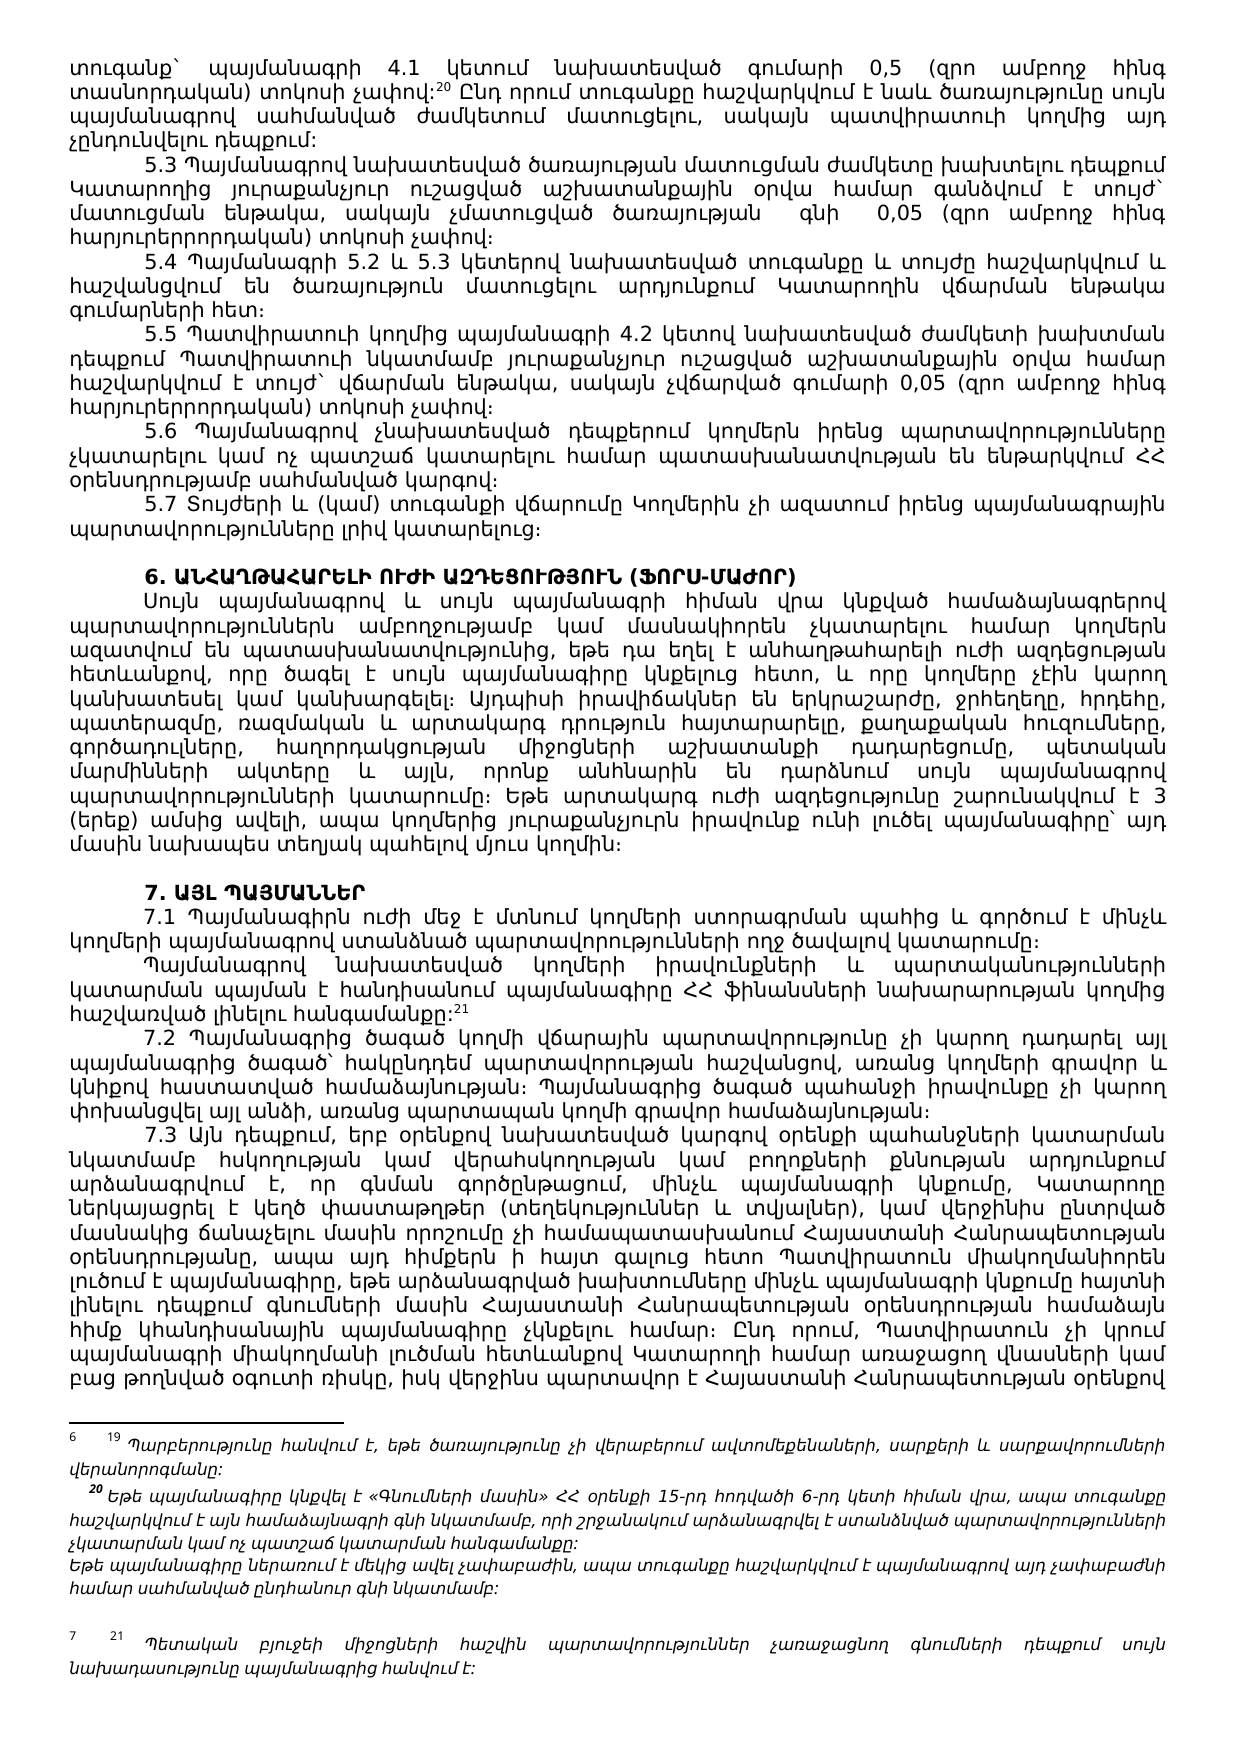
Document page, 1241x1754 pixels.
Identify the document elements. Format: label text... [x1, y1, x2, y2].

text 5.6 Պայմանագրով չնախատեսված դեպքերում կողմերն իրենց պարտավորությունները չկատարելու կամ ոչ պատշաճ կատարելու համար պատասխանատվության են ենթարկվում ՀՀ օրենսդրությամբ սահմանված կարգով։ [69, 419, 1167, 492]
text 5.4 Պայմանագրի 5.2 և 5.3 կետերով նախատեսված տուգանքը և տույժը հաշվարկվում և հաշվանցվում են ծառայություն մատուցելու արդյունքում Կատարողին վճարման ենթակա գումարների հետ։ [69, 250, 1167, 322]
text 7.2 Պայմանագրից ծագած կողմի վճարային պարտավորությունը չի կարող դադարել այլ պայմանագրից ծագած՝ հակընդդեմ պարտավորության հաշվանցով, առանց կողմերի գրավոր և կնիքով հաստատված համաձայնության։ Պայմանագրից ծագած պահանջի իրավունքը չի կարող փոխանցվել այլ անձի, առանց պարտապան կողմի գրավոր համաձայնության։ [69, 1026, 1167, 1123]
text 7. ԱՅԼ ՊԱՅՄԱՆՆԵՐ [69, 881, 1167, 905]
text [69, 56, 1167, 153]
text Սույն պայմանագրով և սույն պայմանագրի հիման վրա կնքված համաձայնագրերով պարտավորություններն ամբողջությամբ կամ մասնակիորեն չկատարելու համար կողմերն ազատվում են պատասխանատվությունից, եթե դա եղել է անհաղթահարելի ուժի ազդեցության հետևանքով, որը ծագել է սույն պայմանագիրը կնքելուց հետո, և որը կողմերը չէին կարող կանխատեսել կամ կանխարգելել։ Այդպիսի իրավիճակներ են երկրաշարժը, ջրհեղեղը, հրդեհը, պատերազմը, ռազմական և արտակարգ դրություն հայտարարելը, քաղաքական հուզումները, գործադուլները, հաղորդակցության միջոցների աշխատանքի դադարեցումը, պետական մարմինների ակտերը և այլն, որոնք անհնարին են դարձնում սույն պայմանագրով պարտավորությունների կատարումը։ Եթե արտակարգ ուժի ազդեցությունը շարունակվում է 3 (երեք) ամսից ավելի, ապա կողմերից յուրաքանչյուրն իրավունք ունի լուծել պայմանագիրը՝ այդ մասին նախապես տեղյակ պահելով մյուս կողմին։ [69, 589, 1167, 856]
text 7.1 Պայմանագիրն ուժի մեջ է մտնում կողմերի ստորագրման պահից և գործում է մինչև կողմերի պայմանագրով ստանձնած պարտավորությունների ողջ ծավալով կատարումը։ [69, 905, 1167, 953]
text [69, 1123, 1167, 1390]
text 5.5 Պատվիրատուի կողմից պայմանագրի 4.2 կետով նախատեսված ժամկետի խախտման դեպքում Պատվիրատուի նկատմամբ յուրաքանչյուր ուշացված աշխատանքային օրվա համար հաշվարկվում է տույժ` վճարման ենթակա, սակայն չվճարված գումարի 0,05 (զրո ամբողջ հինգ հարյուրերրորդական) տոկոսի չափով։ [69, 322, 1167, 419]
text 5.3 Պայմանագրով նախատեսված ծառայության մատուցման ժամկետը խախտելու դեպքում Կատարողից յուրաքանչյուր ուշացված աշխատանքային օրվա համար գանձվում է տույժ` մատուցման ենթակա, սակայն չմատուցված ծառայության գնի 0,05 (զրո ամբողջ հինգ հարյուրերրորդական) տոկոսի չափով։ [69, 153, 1167, 250]
text Պայմանագրով նախատեսված կողմերի իրավունքների և պարտականությունների կատարման պայման է հանդիսանում պայմանագիրը ՀՀ ֆինանսների նախարարության կողմից հաշվառված լինելու հանգամանքը:213 [69, 953, 1167, 1026]
text 6. ԱՆՀԱՂԹԱՀԱՐԵԼԻ ՈՒԺԻ ԱԶԴԵՑՈՒԹՅՈՒՆ (ՖՈՐՍ-ՄԱԺՈՐ) [69, 565, 1167, 589]
text 5.7 Տույժերի և (կամ) տուգանքի վճարումը Կողմերին չի ազատում իրենց պայմանագրային պարտավորությունները լրիվ կատարելուց։ [69, 492, 1167, 541]
